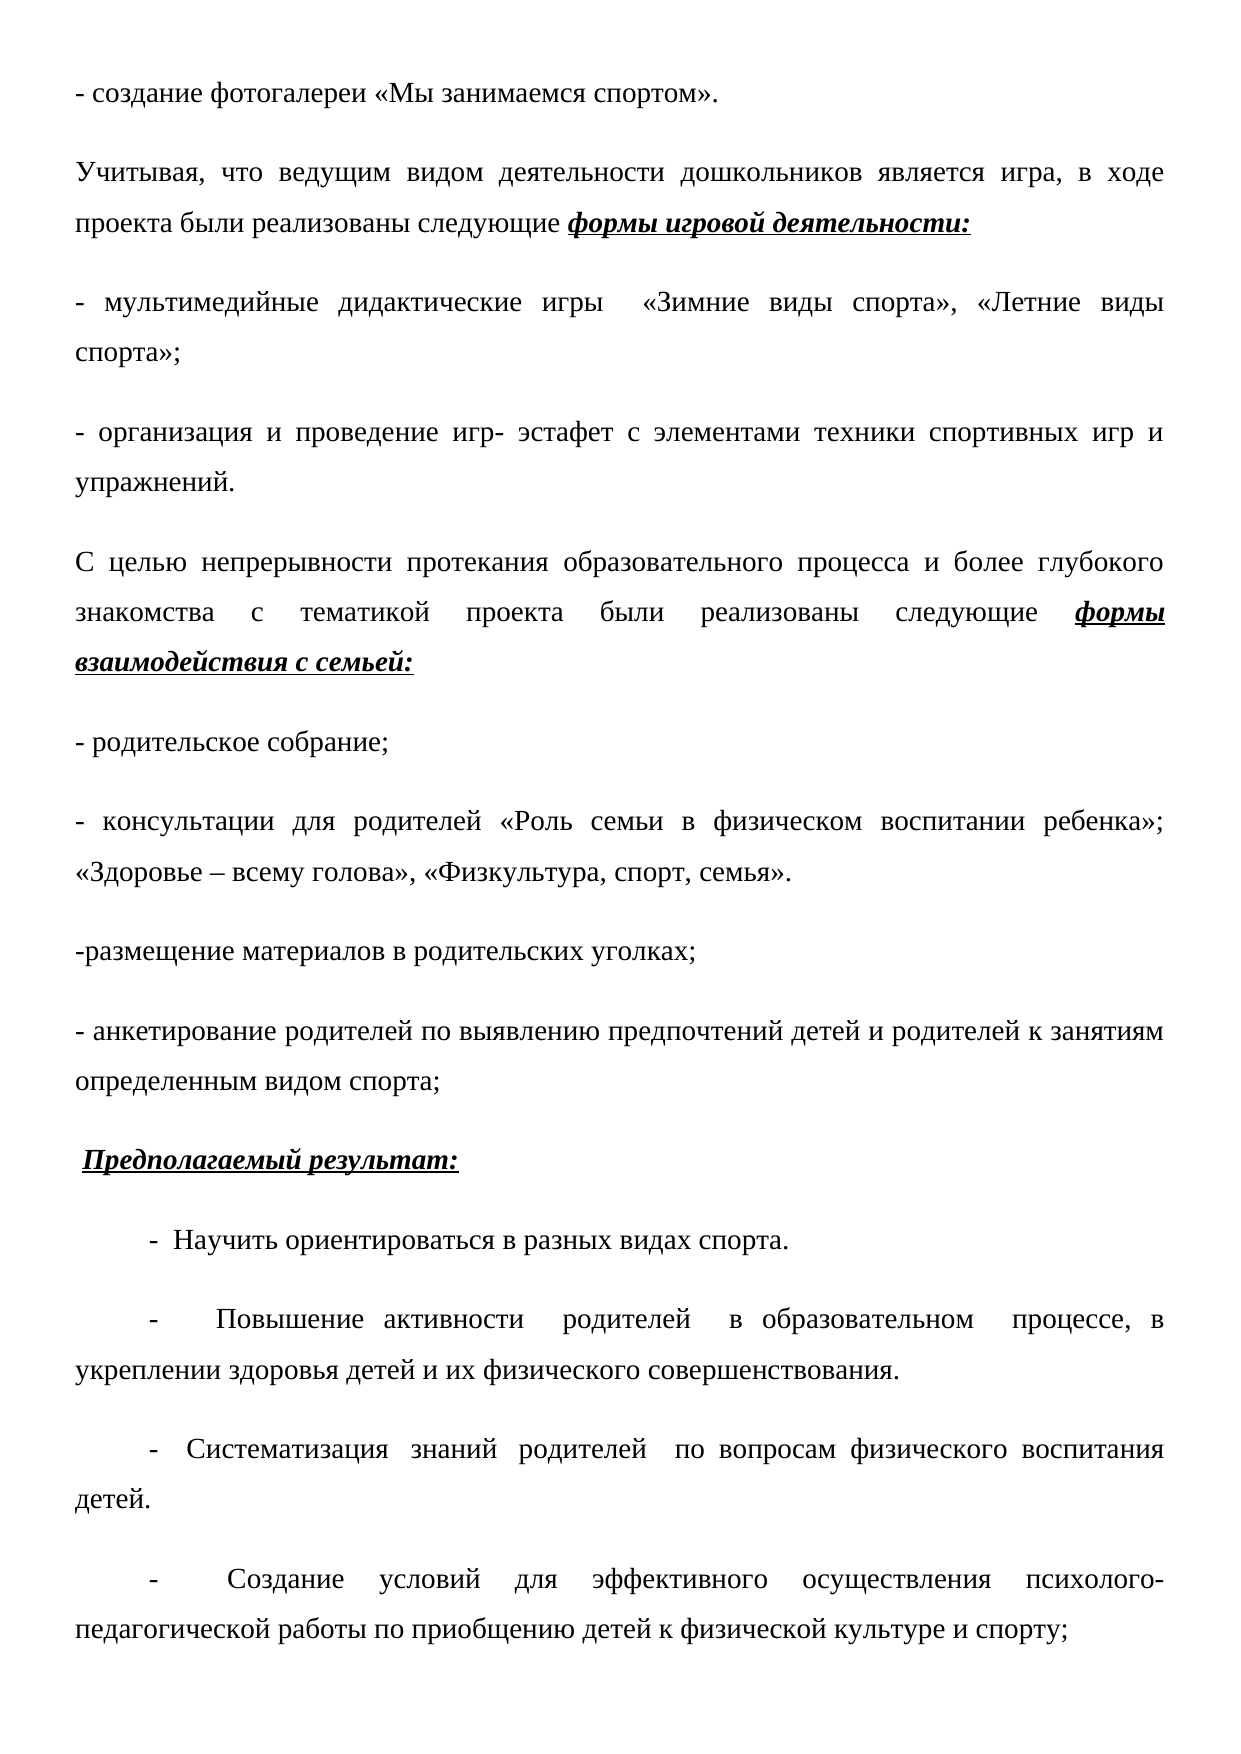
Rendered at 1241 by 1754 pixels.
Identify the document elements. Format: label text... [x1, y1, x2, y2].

text -размещение материалов в родительских уголках; [75, 933, 1165, 967]
text - организация и проведение игр- эстафет с элементами техники спортивных игр и упражнений. [75, 414, 1165, 498]
text - анкетирование родителей по выявлению предпочтений детей и родителей к занятиям определенным видом спорта; [75, 1013, 1165, 1097]
text Учитывая, что ведущим видом деятельности дошкольников является игра, в ходе проекта были реализованы следующие формы игровой деятельности: [75, 154, 1165, 238]
text - Повышение активности родителей в образовательном процессе, в укреплении здоровья детей и их физического совершенствования. [75, 1301, 1165, 1385]
text С целью непрерывности протекания образовательного процесса и более глубокого знакомства с тематикой проекта были реализованы следующие формы взаимодействия с семьей: [75, 544, 1165, 678]
text Предполагаемый результат: [75, 1142, 1165, 1176]
text - Систематизация знаний родителей по вопросам физического воспитания детей. [75, 1431, 1165, 1515]
text - Научить ориентироваться в разных видах спорта. [75, 1222, 1165, 1256]
text - Создание условий для эффективного осуществления психолого-педагогической работы по приобщению детей к физической культуре и спорту; [75, 1561, 1165, 1645]
text - консультации для родителей «Роль семьи в физическом воспитании ребенка»; «Здоровье – всему голова», «Физкультура, спорт, семья». [75, 803, 1165, 887]
text - создание фотогалереи «Мы занимаемся спортом». [75, 75, 1165, 108]
text - родительское собрание; [75, 724, 1165, 757]
text - мультимедийные дидактические игры «Зимние виды спорта», «Летние виды спорта»; [75, 284, 1165, 368]
